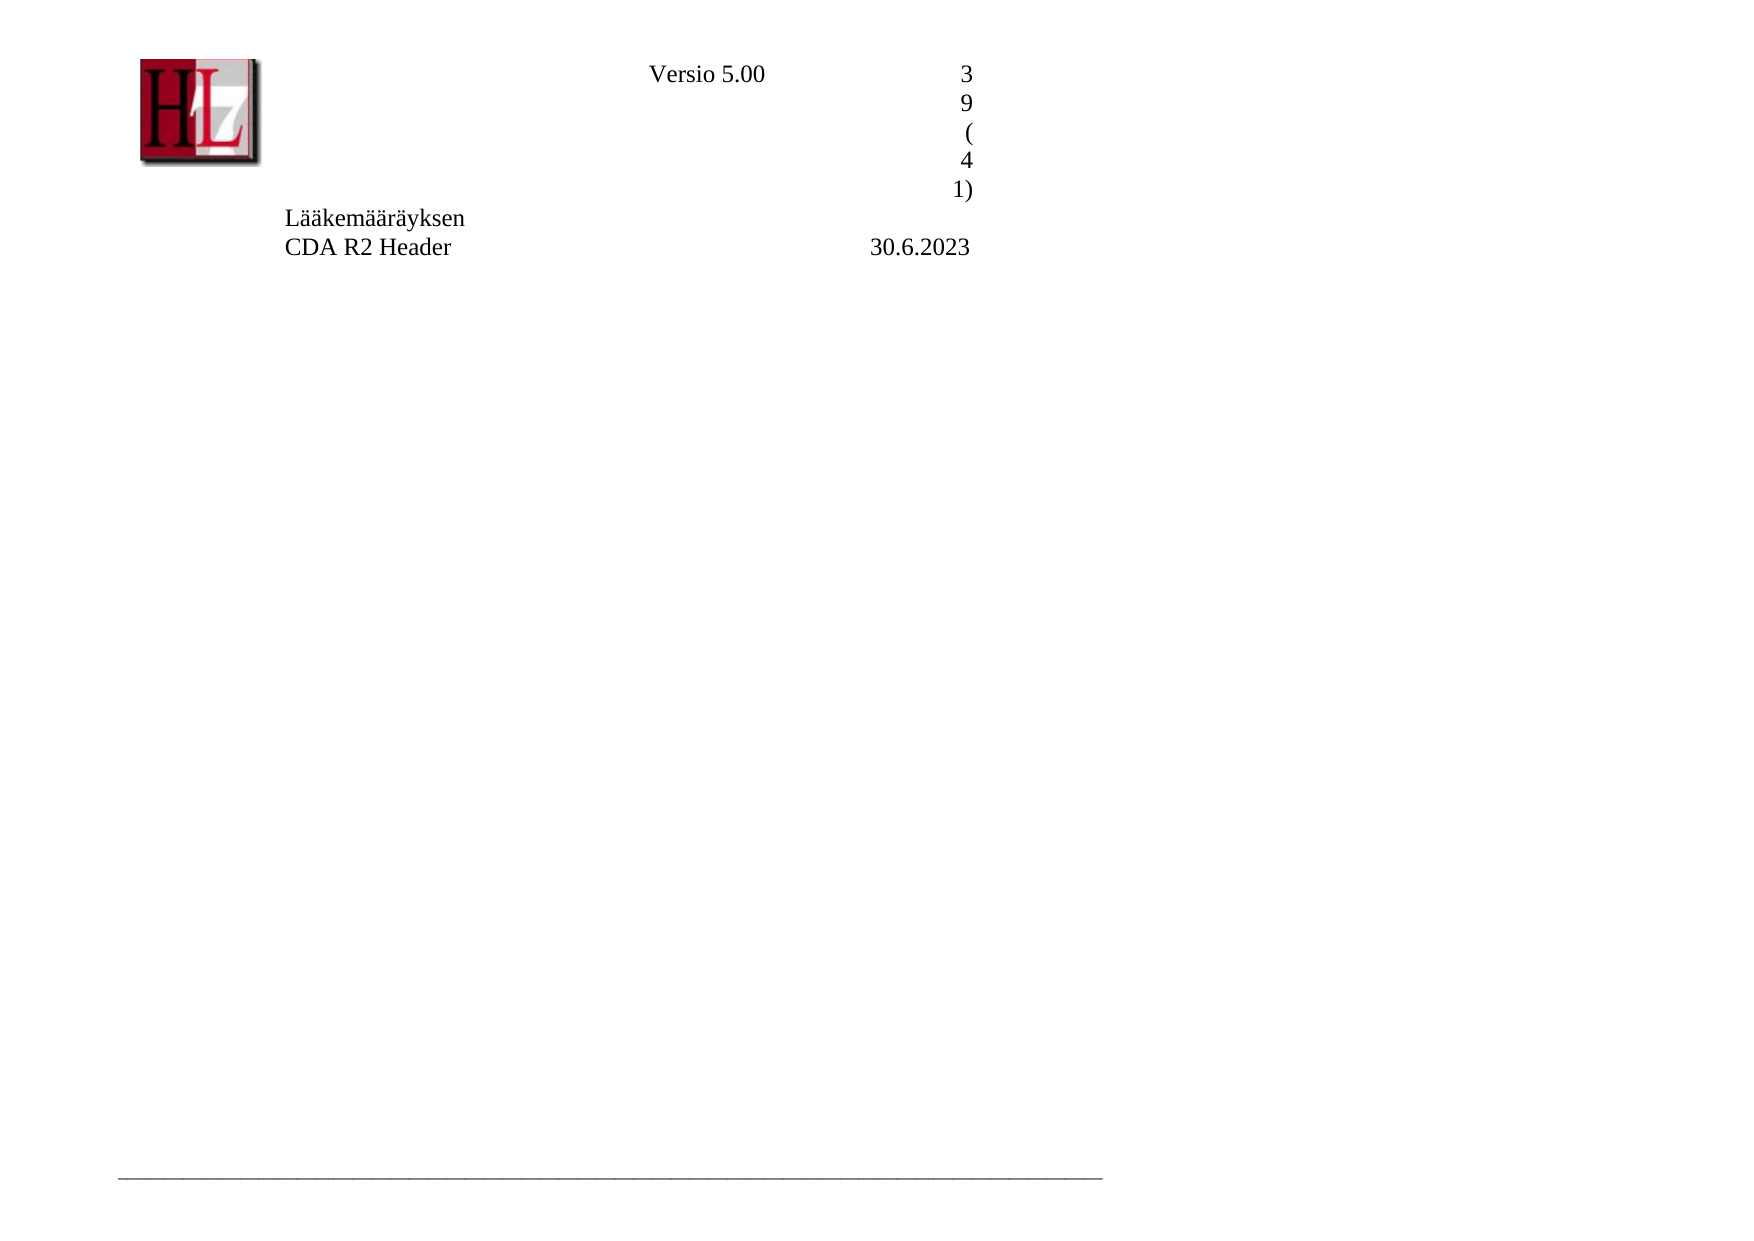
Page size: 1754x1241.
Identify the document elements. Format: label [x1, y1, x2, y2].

picture [140, 59, 263, 167]
